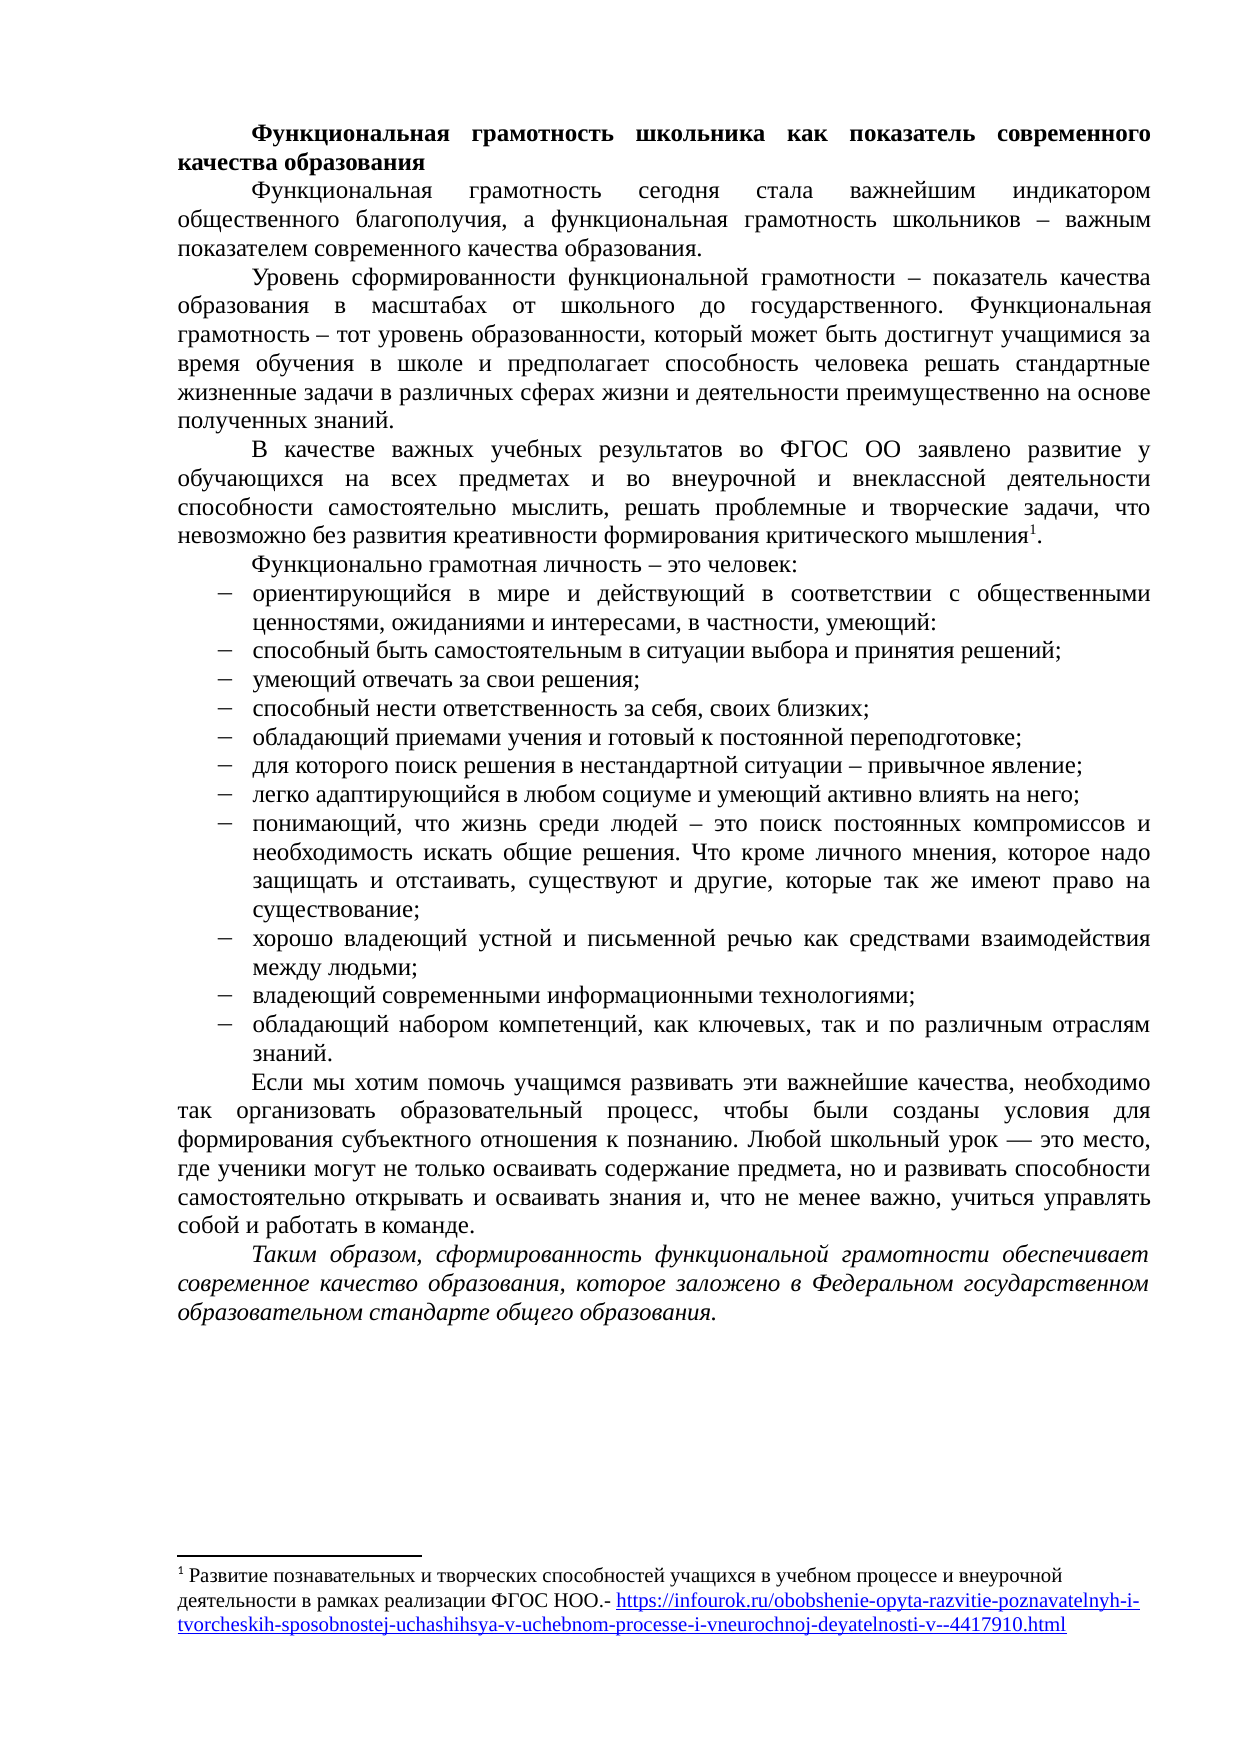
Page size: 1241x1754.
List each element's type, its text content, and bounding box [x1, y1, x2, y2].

list способный быть самостоятельным в ситуации выбора и принятия решений; [215, 636, 1152, 664]
list владеющий современными информационными технологиями; [215, 981, 1152, 1009]
text В качестве важных учебных результатов во ФГОС ОО заявлено развитие у обучающихся на всех предметах и во внеурочной и внеклассной деятельности способности самостоятельно мыслить, решать проблемные и творческие задачи, что невозможно без развития креативности формирования критического мышления. [177, 434, 1152, 549]
text Уровень сформированности функциональной грамотности – показатель качества образования в масштабах от школьного до государственного. Функциональная грамотность – тот уровень образованности, который может быть достигнут учащимися за время обучения в школе и предполагает способность человека решать стандартные жизненные задачи в различных сферах жизни и деятельности преимущественно на основе полученных знаний. [177, 262, 1152, 434]
text Таким образом, сформированность функциональной грамотности обеспечивает современное качество образования, которое заложено в Федеральном государственном образовательном стандарте общего образования. [177, 1239, 1152, 1326]
text Функциональная грамотность сегодня стала важнейшим индикатором общественного благополучия, а функциональная грамотность школьников – важным показателем современного качества образования. [177, 176, 1152, 262]
list легко адаптирующийся в любом социуме и умеющий активно влиять на него; [215, 779, 1152, 808]
list понимающий, что жизнь среди людей – это поиск постоянных компромиссов и необходимость искать общие решения. Что кроме личного мнения, которое надо защищать и отстаивать, существуют и другие, которые так же имеют право на существование; [215, 808, 1152, 923]
list хорошо владеющий устной и письменной речью как средствами взаимодействия между людьми; [215, 923, 1152, 981]
list ориентирующийся в мире и действующий в соответствии с общественными ценностями, ожиданиями и интересами, в частности, умеющий: [215, 578, 1152, 636]
text Если мы хотим помочь учащимся развивать эти важнейшие качества, необходимо так организовать образовательный процесс, чтобы были созданы условия для формирования субъектного отношения к познанию. Любой школьный урок — это место, где ученики могут не только осваивать содержание предмета, но и развивать способности самостоятельно открывать и осваивать знания и, что не менее важно, учиться управлять собой и работать в команде. [177, 1067, 1152, 1239]
list обладающий приемами учения и готовый к постоянной переподготовке; [215, 722, 1152, 751]
text Функционально грамотная личность – это человек: [177, 549, 1152, 578]
list способный нести ответственность за себя, своих близких; [215, 693, 1152, 722]
list умеющий отвечать за свои решения; [215, 664, 1152, 693]
list обладающий набором компетенций, как ключевых, так и по различным отраслям знаний. [215, 1009, 1152, 1067]
text Функциональная грамотность школьника как показатель современного качества образования [177, 118, 1152, 176]
list для которого поиск решения в нестандартной ситуации – привычное явление; [215, 751, 1152, 779]
